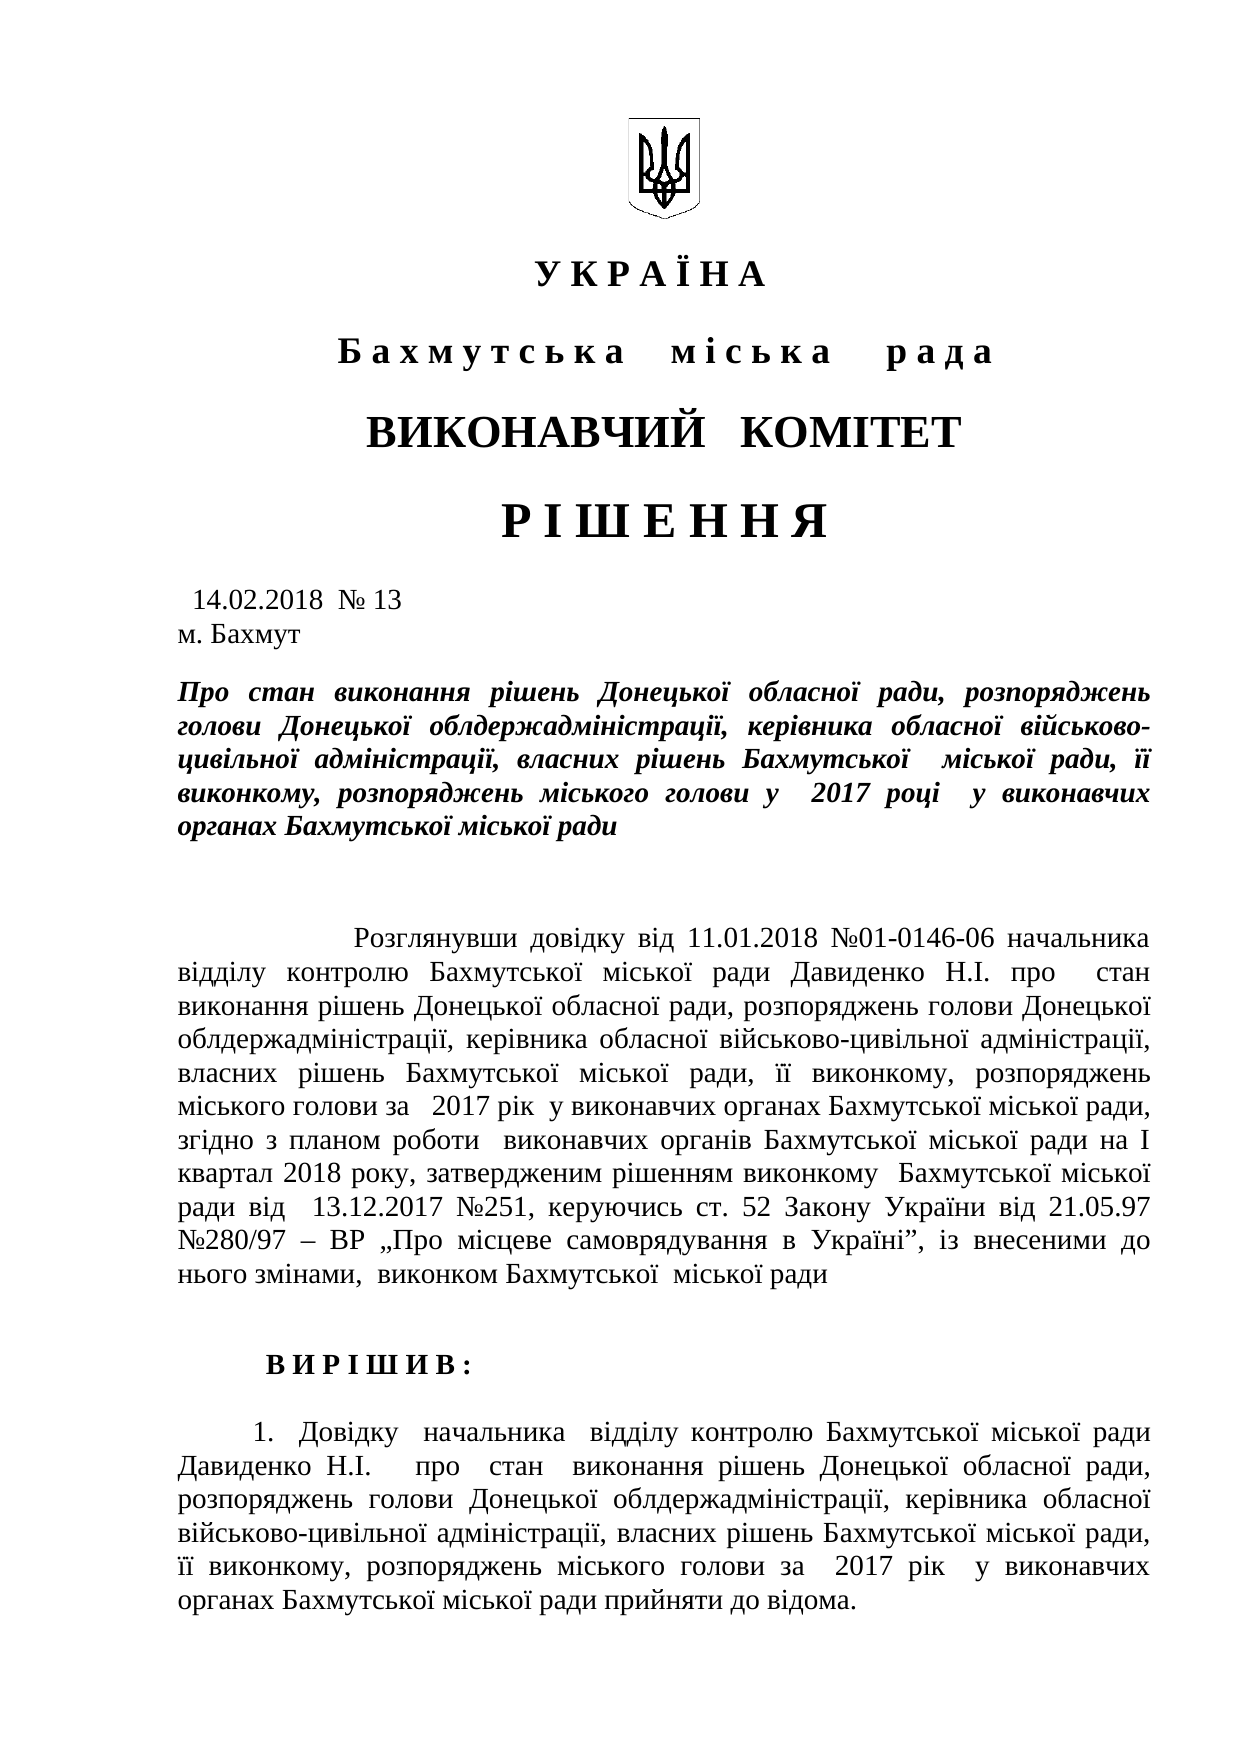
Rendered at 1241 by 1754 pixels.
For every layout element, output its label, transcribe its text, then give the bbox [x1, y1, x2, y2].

text В И Р І Ш И В : [177, 1347, 1152, 1381]
subtitle Про стан виконання рішень Донецької обласної ради, розпоряджень голови Донецької облдержадміністрації, керівника обласної військово-цивільної адміністрації, власних рішень Бахмутської міської ради, її виконкому, розпоряджень міського голови у 2017 році у виконавчих органах Бахмутської міської ради [177, 674, 1152, 842]
text 14.02.2018 № 13 [177, 582, 1240, 616]
text ВИКОНАВЧИЙ КОМІТЕТ [177, 405, 1152, 458]
text 1. Довідку начальника відділу контролю Бахмутської міської ради Давиденко Н.І. про стан виконання рішень Донецької обласної ради, розпоряджень голови Донецької облдержадміністрації, керівника обласної військово-цивільної адміністрації, власних рішень Бахмутської міської ради, її виконкому, розпоряджень міського голови за 2017 рік у виконавчих органах Бахмутської міської ради прийняти до відома. [177, 1414, 1152, 1615]
subtitle Б а х м у т с ь к а м і с ь к а р а д а [177, 328, 1152, 371]
text Розглянувши довідку від 11.01.2018 №01-0146-06 начальника відділу контролю Бахмутської міської ради Давиденко Н.І. про стан виконання рішень Донецької обласної ради, розпоряджень голови Донецької облдержадміністрації, керівника обласної військово-цивільної адміністрації, власних рішень Бахмутської міської ради, її виконкому, розпоряджень міського голови за 2017 рік у виконавчих органах Бахмутської міської ради, згідно з планом роботи виконавчих органів Бахмутської міської ради на І квартал 2018 року, затвердженим рішенням виконкому Бахмутської міської ради від 13.12.2017 №251, керуючись ст. 52 Закону України від 21.05.97 №280/97 – ВР „Про місцеве самоврядування в Україні”, із внесеними до нього змінами, виконком Бахмутської міської ради [177, 921, 1152, 1289]
subtitle У К Р А Ї Н А [177, 252, 1240, 295]
picture [628, 118, 700, 219]
text м. Бахмут [177, 616, 1240, 649]
text Р І Ш Е Н Н Я [177, 491, 1152, 549]
